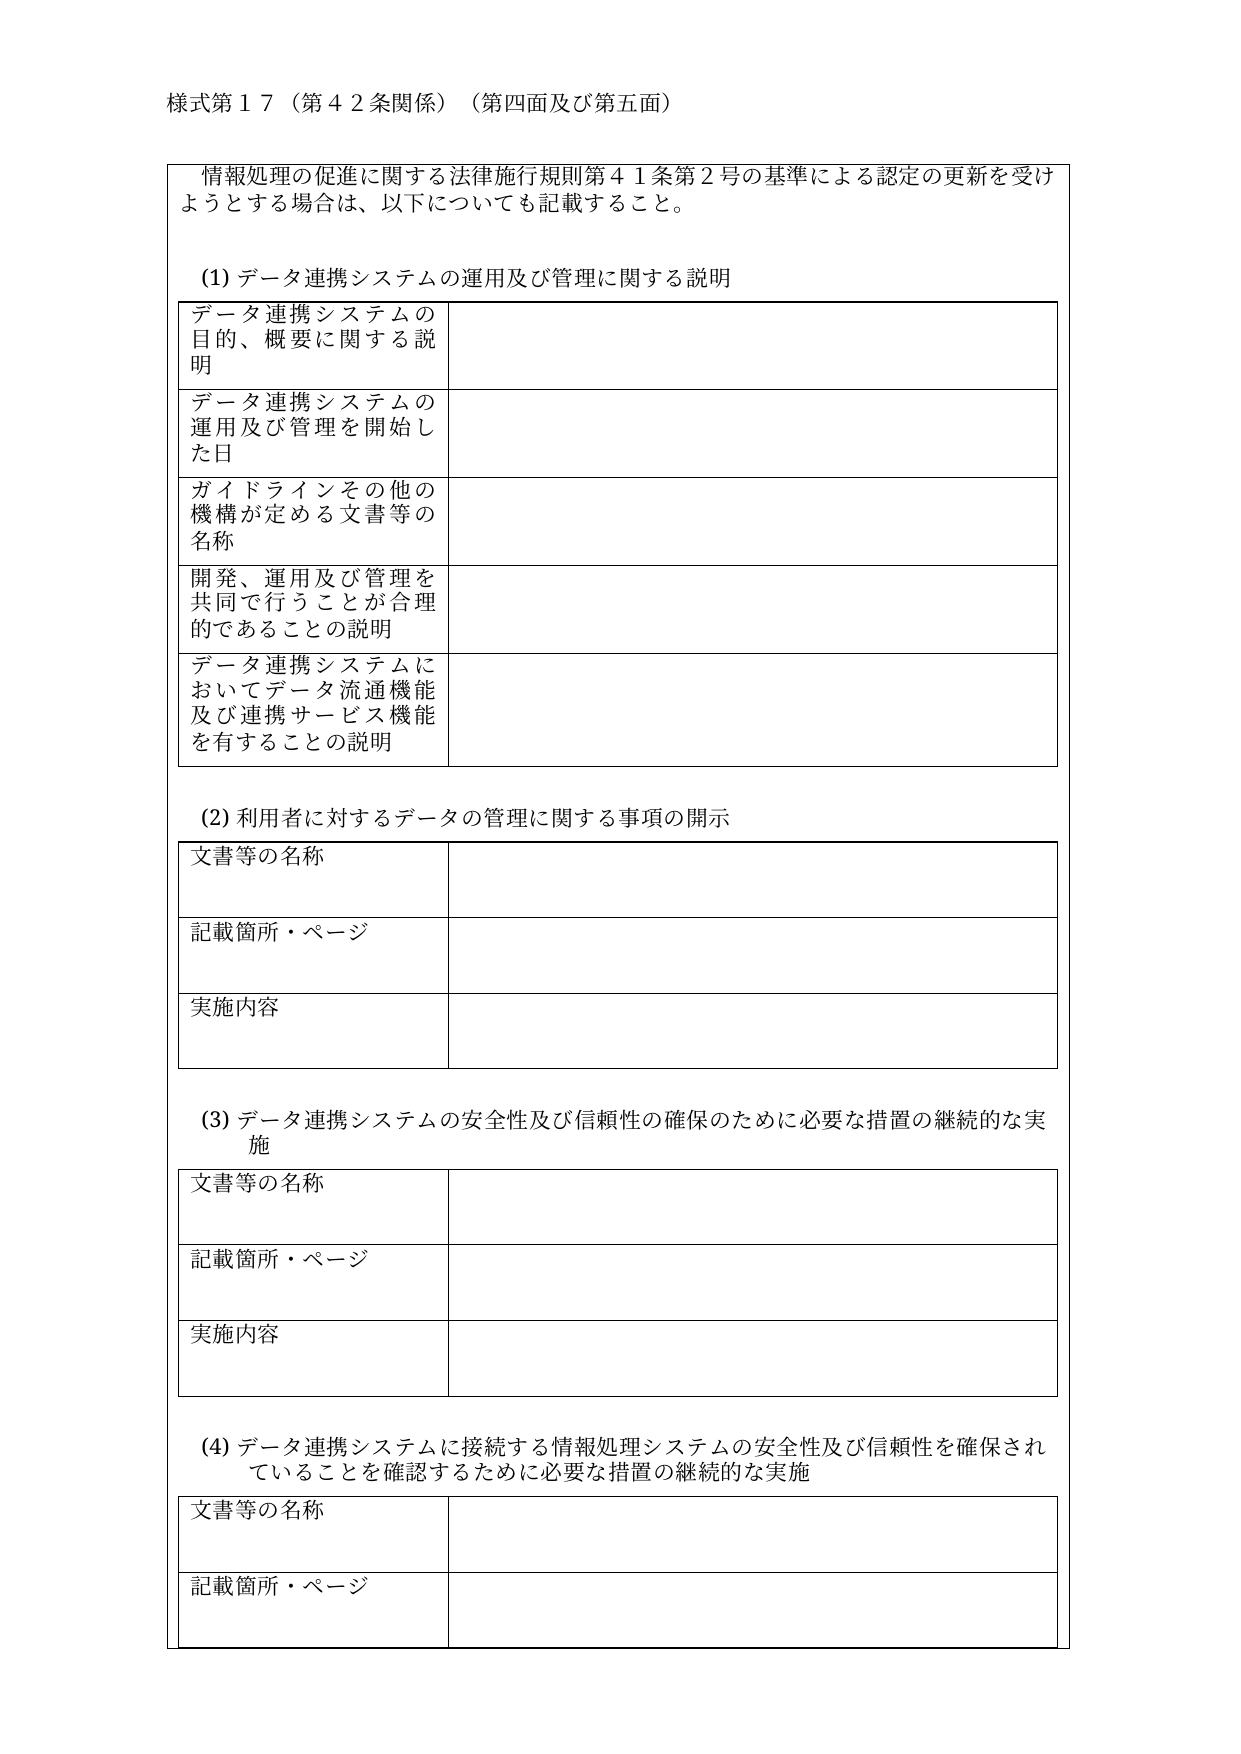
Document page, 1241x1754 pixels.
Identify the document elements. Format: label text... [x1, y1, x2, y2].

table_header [168, 165, 1069, 1648]
text 様式第１７（第４２条関係）（第四面及び第五面） [167, 89, 1070, 114]
